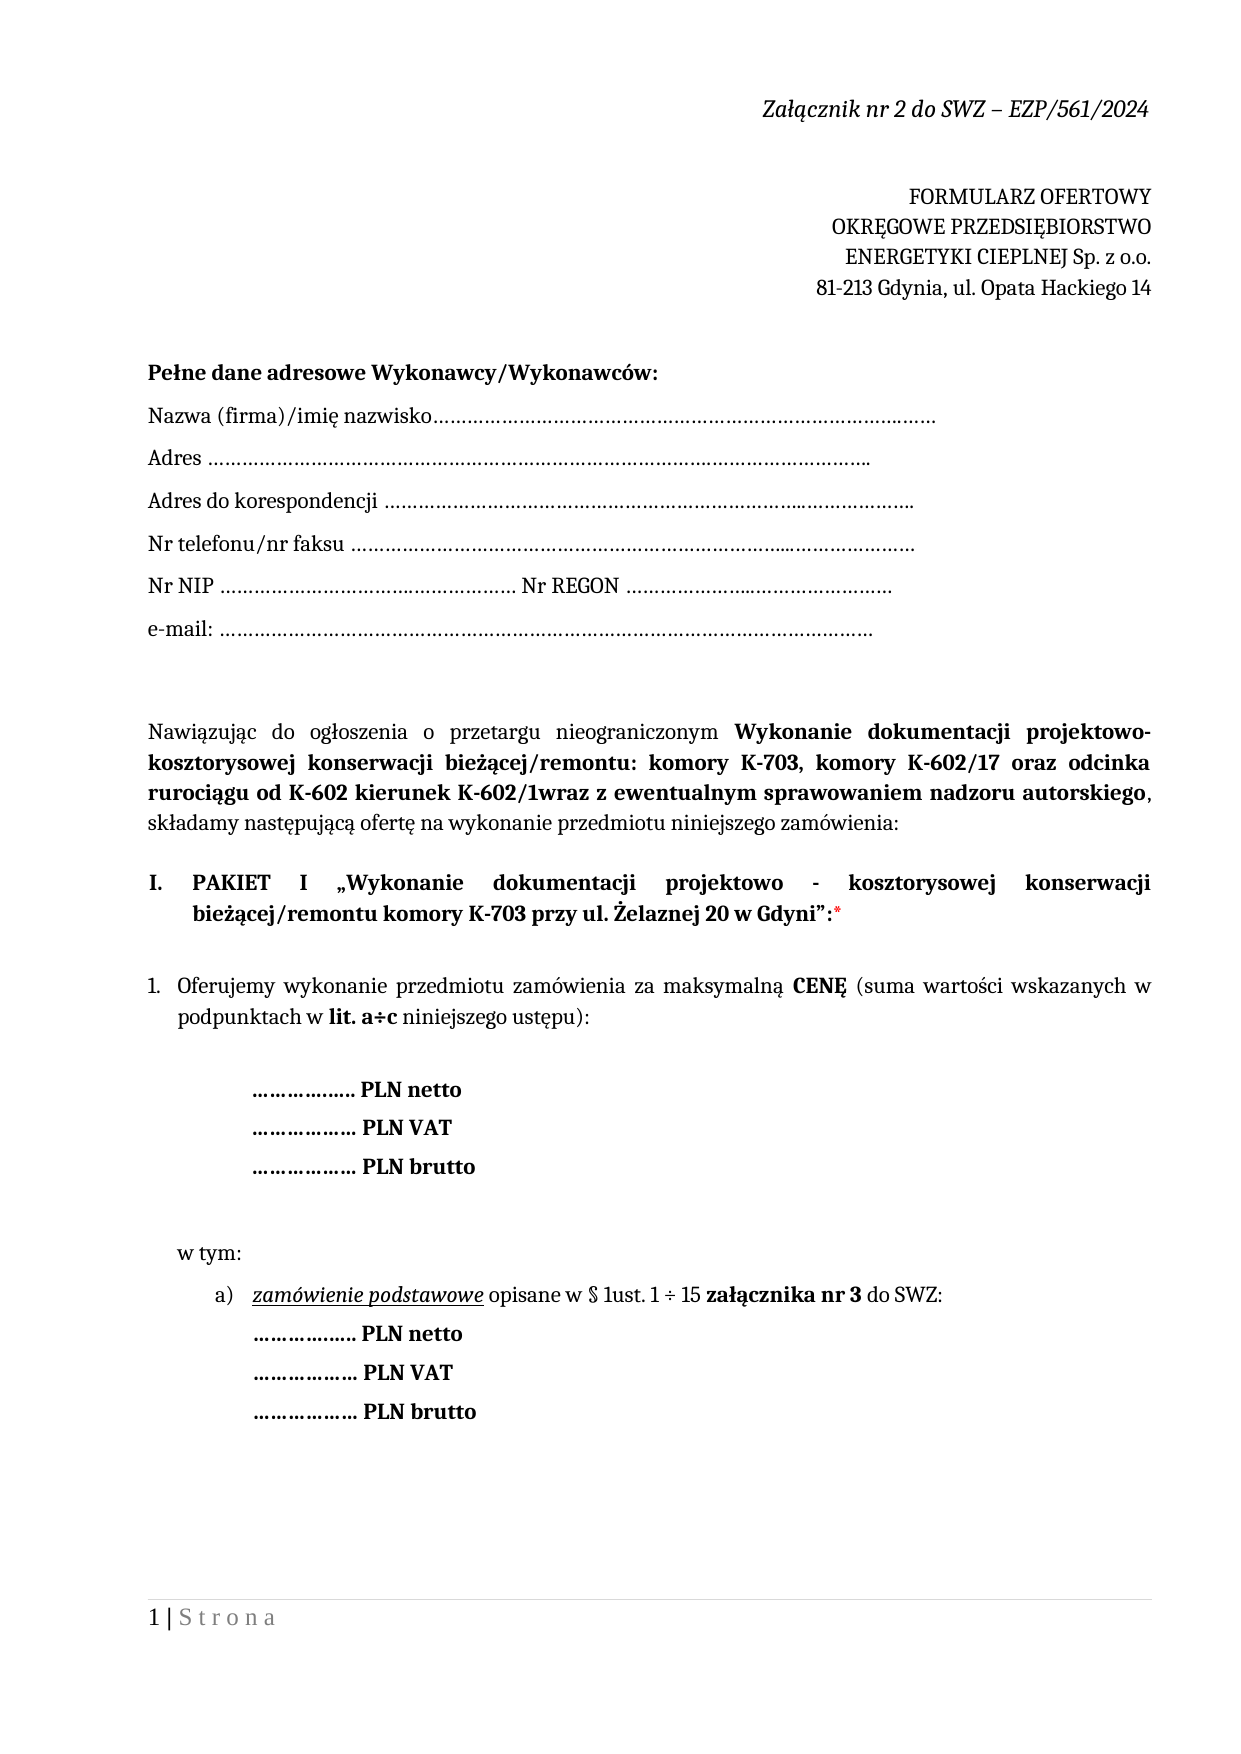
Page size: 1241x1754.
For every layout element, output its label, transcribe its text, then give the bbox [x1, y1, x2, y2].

text Nr telefonu/nr faksu …………………………………………………………………...………………… [148, 531, 1152, 557]
text Nazwa (firma)/imię nazwisko……………………………………………………………………….…… [148, 402, 1152, 429]
text Nawiązując do ogłoszenia o przetargu nieograniczonym Wykonanie dokumentacji projektowo-kosztorysowej konserwacji bieżącej/remontu: komory K-703, komory K-602/17 oraz odcinka rurociągu od K-602 kierunek K-602/1wraz z ewentualnym sprawowaniem nadzoru autorskiego, składamy następującą ofertę na wykonanie przedmiotu niniejszego zamówienia: [148, 719, 1152, 836]
list Oferujemy wykonanie przedmiotu zamówienia za maksymalną CENĘ (suma wartości wskazanych w podpunktach w lit. a÷c niniejszego ustępu): [148, 973, 1152, 1030]
text ………….….. PLN netto [223, 1076, 1152, 1103]
text Nr NIP …………………………….……………… Nr REGON …………………..…………………… [148, 573, 1152, 599]
text ……………… PLN VAT [252, 1360, 1152, 1386]
text w tym: [177, 1239, 1152, 1266]
text e-mail: …………………………………………………………………………………………………… [148, 616, 1152, 642]
list zamówienie podstawowe opisane w § 1ust. 1 ÷ 15 załącznika nr 3 do SWZ: [215, 1282, 1152, 1308]
text ……………… PLN brutto [252, 1399, 1152, 1425]
list PAKIET I „Wykonanie dokumentacji projektowo - kosztorysowej konserwacji bieżącej/remontu komory K-703 przy ul. Żelaznej 20 w Gdyni”:* [162, 870, 1152, 927]
text ENERGETYKI CIEPLNEJ Sp. z o.o. [148, 244, 1152, 270]
text 81-213 Gdynia, ul. Opata Hackiego 14 [148, 274, 1152, 301]
subtitle FORMULARZ OFERTOWY [729, 184, 1152, 210]
text Adres do korespondencji ………………………………………………………………..………………. [148, 488, 1152, 514]
text OKRĘGOWE PRZEDSIĘBIORSTWO [148, 214, 1152, 240]
text ………….….. PLN netto [252, 1321, 1152, 1347]
text ……………… PLN VAT [223, 1115, 1152, 1142]
text Pełne dane adresowe Wykonawcy/Wykonawców: [148, 360, 1152, 386]
text ……………… PLN brutto [223, 1154, 1152, 1180]
text Adres …………………………………………………………………………….………………………. [148, 445, 1152, 471]
